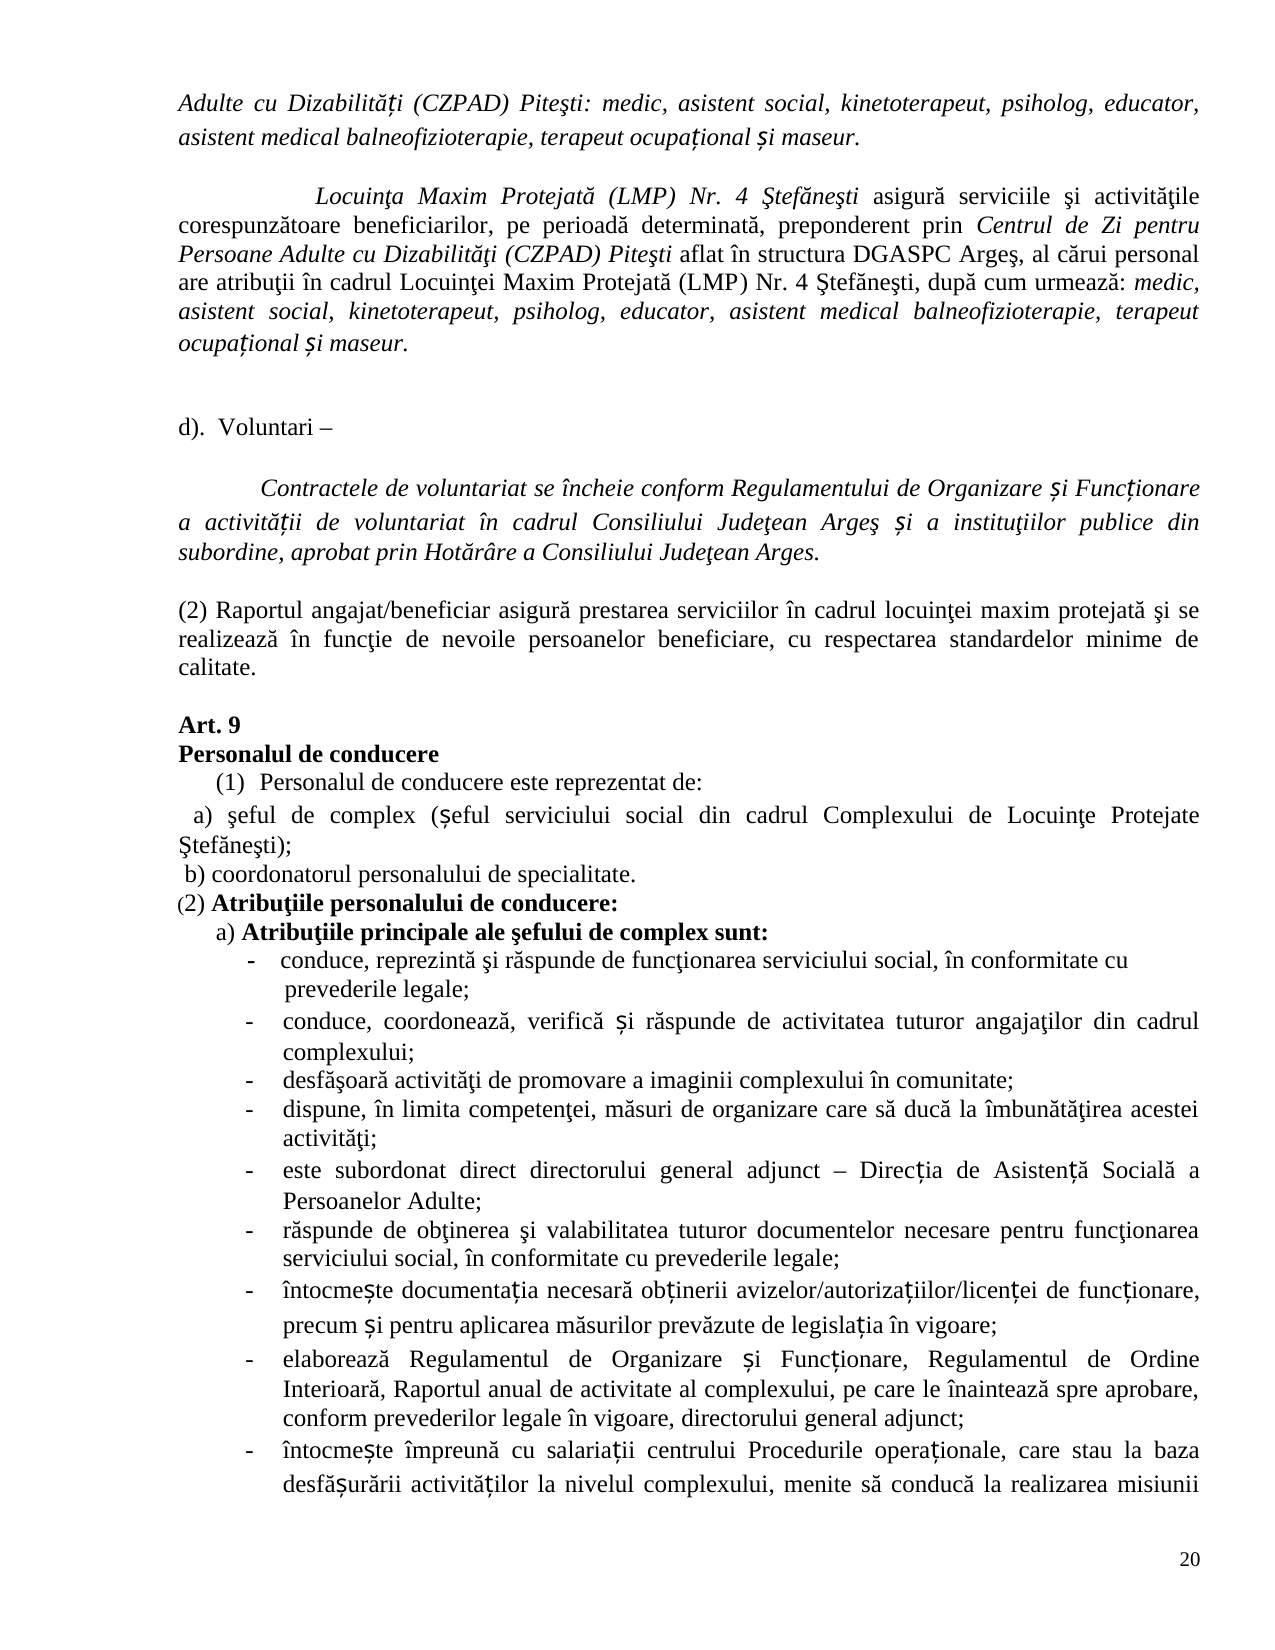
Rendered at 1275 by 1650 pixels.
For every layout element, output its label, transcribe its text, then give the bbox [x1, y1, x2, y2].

list Locuinţa Maxim Protejată (LMP) Nr. 4 Ştefăneşti asigură serviciile şi activităţile corespunzătoare beneficiarilor, pe perioadă determinată, preponderent prin Centrul de Zi pentru Persoane Adulte cu Dizabilităţi (CZPAD) Piteşti aflat în structura DGASPC Argeş, al cărui personal are atribuţii în cadrul Locuinţei Maxim Protejată (LMP) Nr. 4 Ştefăneşti, după cum urmează: medic, asistent social, kinetoterapeut, psiholog, educator, asistent medical balneofizioterapie, terapeut ocupațional și maseur. [178, 181, 1200, 359]
text a) şeful de complex (șeful serviciului social din cadrul Complexului de Locuinţe Protejate Ştefăneşti); [178, 796, 1200, 859]
list Personalul de conducere este reprezentat de: [216, 767, 1200, 796]
list este subordonat direct directorului general adjunct – Direcția de Asistență Socială a Persoanelor Adulte; [245, 1152, 1200, 1215]
text (2) Raportul angajat/beneficiar asigură prestarea serviciilor în cadrul locuinţei maxim protejată şi se realizează în funcţie de nevoile persoanelor beneficiare, cu respectarea standardelor minime de calitate. [178, 595, 1200, 681]
list dispune, în limita competenţei, măsuri de organizare care să ducă la îmbunătăţirea acestei activităţi; [245, 1094, 1200, 1152]
text (2) Atribuţiile personalului de conducere: [141, 888, 1185, 917]
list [245, 1432, 1200, 1500]
text a) Atribuţiile principale ale şefului de complex sunt: [178, 917, 1200, 945]
text Personalul de conducere [178, 739, 1200, 767]
list întocmește documentația necesară obținerii avizelor/autorizațiilor/licenței de funcționare, precum și pentru aplicarea măsurilor prevăzute de legislația în vigoare; [245, 1272, 1200, 1340]
text b) coordonatorul personalului de specialitate. [141, 859, 1200, 888]
text prevederile legale; [178, 974, 1200, 1003]
text d). Voluntari – [178, 412, 1200, 441]
list conduce, coordonează, verifică și răspunde de activitatea tuturor angajaţilor din cadrul complexului; [245, 1003, 1200, 1066]
list elaborează Regulamentul de Organizare și Funcționare, Regulamentul de Ordine Interioară, Raportul anual de activitate al complexului, pe care le înaintează spre aprobare, conform prevederilor legale în vigoare, directorului general adjunct; [245, 1340, 1200, 1432]
text - conduce, reprezintă şi răspunde de funcţionarea serviciului social, în conformitate cu [178, 945, 1200, 974]
list desfăşoară activităţi de promovare a imaginii complexului în comunitate; [245, 1066, 1200, 1094]
list răspunde de obţinerea şi valabilitatea tuturor documentelor necesare pentru funcţionarea serviciului social, în conformitate cu prevederile legale; [245, 1215, 1200, 1272]
text Art. 9 [178, 710, 1200, 739]
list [178, 84, 1200, 152]
text Contractele de voluntariat se încheie conform Regulamentului de Organizare și Funcționare a activității de voluntariat în cadrul Consiliului Judeţean Argeş și a instituţiilor publice din subordine, aprobat prin Hotărâre a Consiliului Judeţean Arges. [178, 469, 1200, 566]
